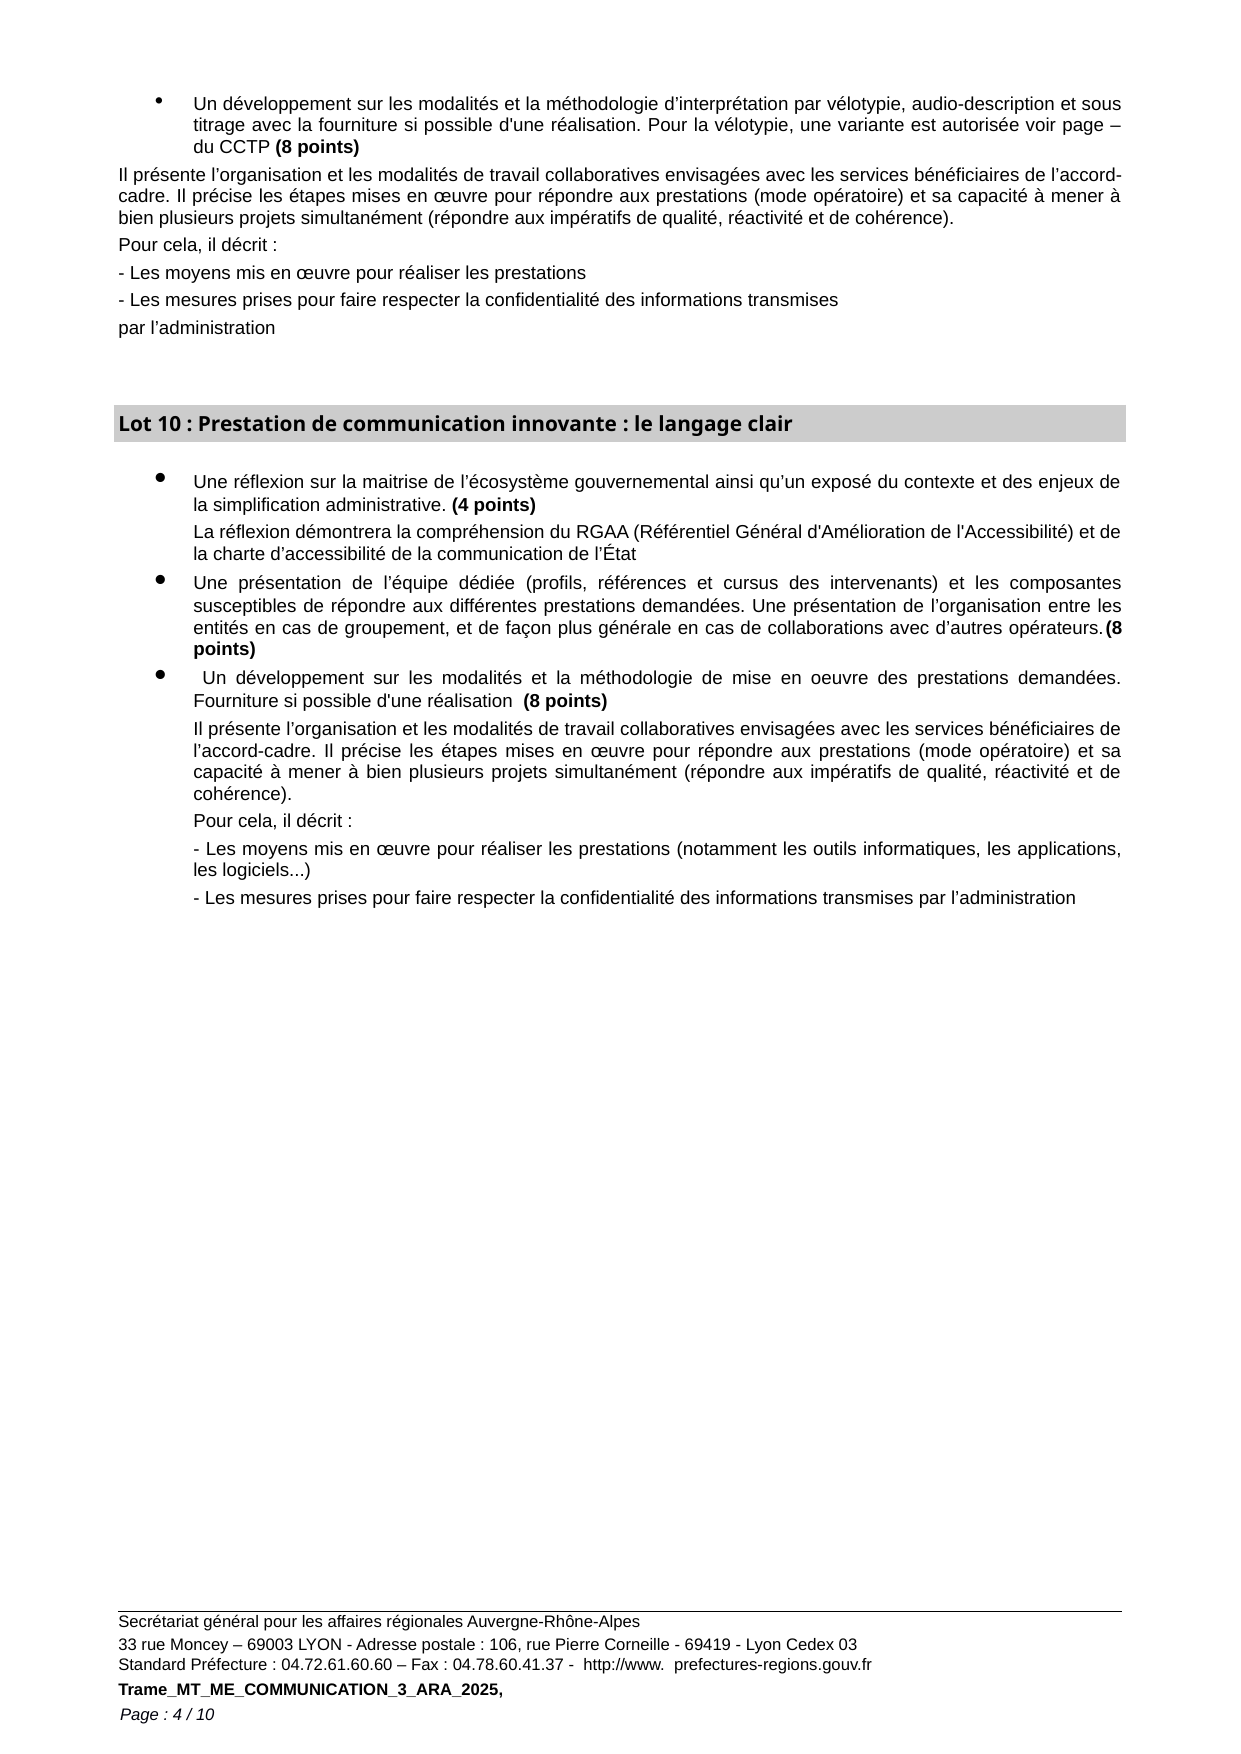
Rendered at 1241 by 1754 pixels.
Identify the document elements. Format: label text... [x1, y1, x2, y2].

list Une présentation de l’équipe dédiée (profils, références et cursus des intervenants) et les composantes susceptibles de répondre aux différentes prestations demandées. Une présentation de l’organisation entre les entités en cas de groupement, et de façon plus générale en cas de collaborations avec d’autres opérateurs.(8 points) [156, 570, 1122, 660]
list Un développement sur les modalités et la méthodologie de mise en oeuvre des prestations demandées. Fourniture si possible d'une réalisation (8 points) [156, 666, 1122, 712]
text - Les mesures prises pour faire respecter la confidentialité des informations transmises [118, 289, 1122, 311]
list La réflexion démontrera la compréhension du RGAA (Référentiel Général d'Amélioration de l'Accessibilité) et de la charte d’accessibilité de la communication de l’État [193, 521, 1122, 564]
list Pour cela, il décrit : [193, 810, 1122, 832]
list Il présente l’organisation et les modalités de travail collaboratives envisagées avec les services bénéficiaires de l’accord-cadre. Il précise les étapes mises en œuvre pour répondre aux prestations (mode opératoire) et sa capacité à mener à bien plusieurs projets simultanément (répondre aux impératifs de qualité, réactivité et de cohérence). [193, 718, 1122, 804]
text Pour cela, il décrit : [118, 234, 1122, 256]
subtitle Lot 10 : Prestation de communication innovante : le langage clair [116, 407, 1124, 439]
text - Les moyens mis en œuvre pour réaliser les prestations [118, 261, 1122, 283]
list Une réflexion sur la maitrise de l’écosystème gouvernemental ainsi qu’un exposé du contexte et des enjeux de la simplification administrative. (4 points) [156, 469, 1122, 515]
list - Les moyens mis en œuvre pour réaliser les prestations (notamment les outils informatiques, les applications, les logiciels...) [193, 837, 1122, 881]
text par l’administration [118, 316, 1122, 338]
list - Les mesures prises pour faire respecter la confidentialité des informations transmises par l’administration [193, 887, 1122, 908]
text Il présente l’organisation et les modalités de travail collaboratives envisagées avec les services bénéficiaires de l’accord-cadre. Il précise les étapes mises en œuvre pour répondre aux prestations (mode opératoire) et sa capacité à mener à bien plusieurs projets simultanément (répondre aux impératifs de qualité, réactivité et de cohérence). [118, 163, 1122, 228]
list Un développement sur les modalités et la méthodologie d’interprétation par vélotypie, audio-description et sous titrage avec la fourniture si possible d'une réalisation. Pour la vélotypie, une variante est autorisée voir page – du CCTP (8 points) [156, 93, 1122, 157]
